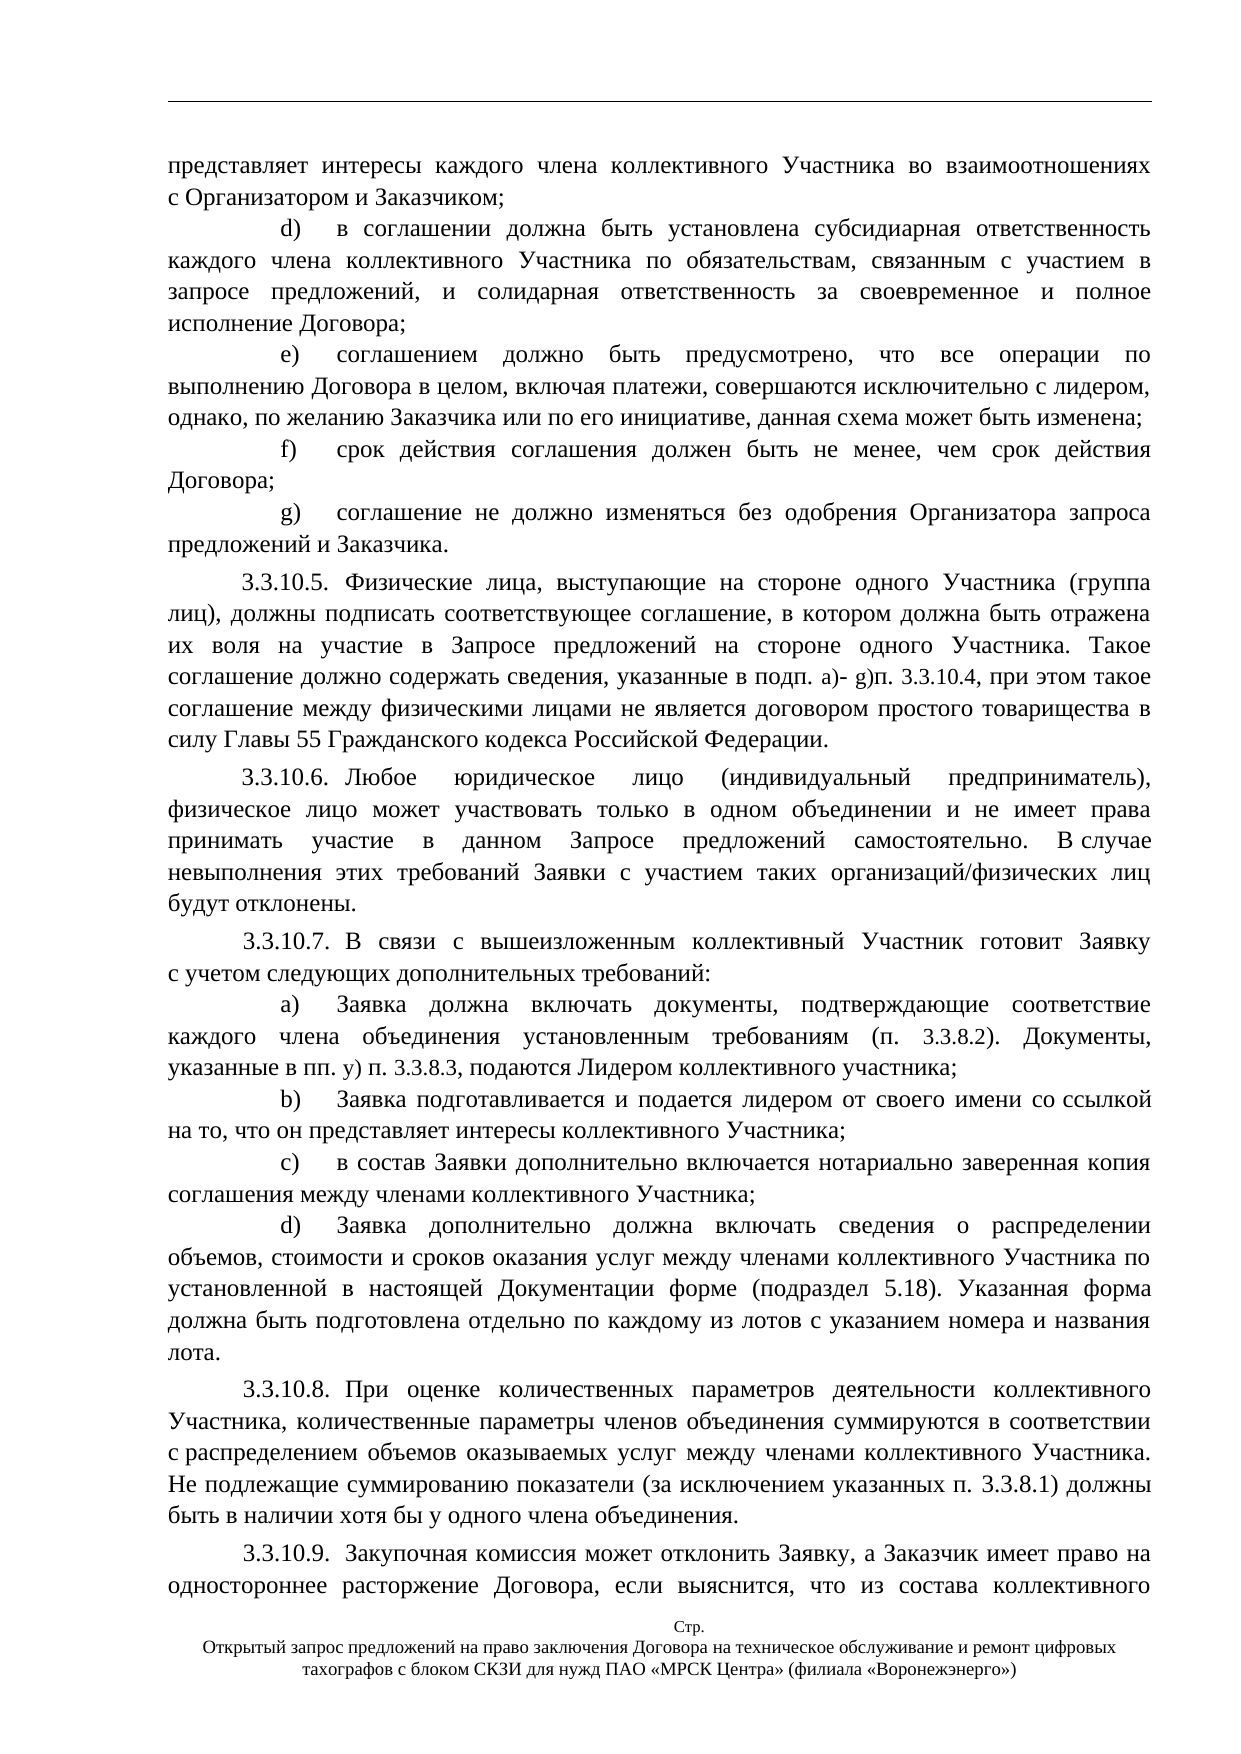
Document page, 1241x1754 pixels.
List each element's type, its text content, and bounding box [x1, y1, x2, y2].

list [168, 150, 1152, 210]
list В связи с вышеизложенным коллективный Участник готовит Заявку с учетом следующих дополнительных требований: [168, 926, 1152, 987]
list срок действия соглашения должен быть не менее, чем срок действия Договора; [168, 434, 1152, 494]
list Заявка подготавливается и подается лидером от своего имени со ссылкой на то, что он представляет интересы коллективного Участника; [168, 1084, 1152, 1144]
list При оценке количественных параметров деятельности коллективного Участника, количественные параметры членов объединения суммируются в соответствии с распределением объемов оказываемых услуг между членами коллективного Участника. Не подлежащие суммированию показатели (за исключением указанных п. 3.3.8.1) должны быть в наличии хотя бы у одного члена объединения. [168, 1374, 1152, 1529]
list в соглашении должна быть установлена субсидиарная ответственность каждого члена коллективного Участника по обязательствам, связанным с участием в запросе предложений, и солидарная ответственность за своевременное и полное исполнение Договора; [168, 213, 1152, 337]
list в состав Заявки дополнительно включается нотариально заверенная копия соглашения между членами коллективного Участника; [168, 1147, 1152, 1207]
list соглашением должно быть предусмотрено, что все операции по выполнению Договора в целом, включая платежи, совершаются исключительно с лидером, однако, по желанию Заказчика или по его инициативе, данная схема может быть изменена; [168, 339, 1152, 431]
list Физические лица, выступающие на стороне одного Участника (группа лиц), должны подписать соответствующее соглашение, в котором должна быть отражена их воля на участие в Запросе предложений на стороне одного Участника. Такое соглашение должно содержать сведения, указанные в подп. a)- g)п. 3.3.10.4, при этом такое соглашение между физическими лицами не является договором простого товарищества в силу Главы 55 Гражданского кодекса Российской Федерации. [168, 567, 1152, 753]
list соглашение не должно изменяться без одобрения Организатора запроса предложений и Заказчика. [168, 497, 1152, 557]
list Заявка дополнительно должна включать сведения о распределении объемов, стоимости и сроков оказания услуг между членами коллективного Участника по установленной в настоящей Документации форме (подраздел 5.18). Указанная форма должна быть подготовлена отдельно по каждому из лотов с указанием номера и названия лота. [168, 1210, 1152, 1365]
list Любое юридическое лицо (индивидуальный предприниматель), физическое лицо может участвовать только в одном объединении и не имеет права принимать участие в данном Запросе предложений самостоятельно. В случае невыполнения этих требований Заявки с участием таких организаций/физических лиц будут отклонены. [168, 762, 1152, 917]
list Заявка должна включать документы, подтверждающие соответствие каждого члена объединения установленным требованиям (п. 3.3.8.2). Документы, указанные в пп. у) п. 3.3.8.3, подаются Лидером коллективного участника; [168, 989, 1152, 1081]
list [168, 1538, 1152, 1599]
